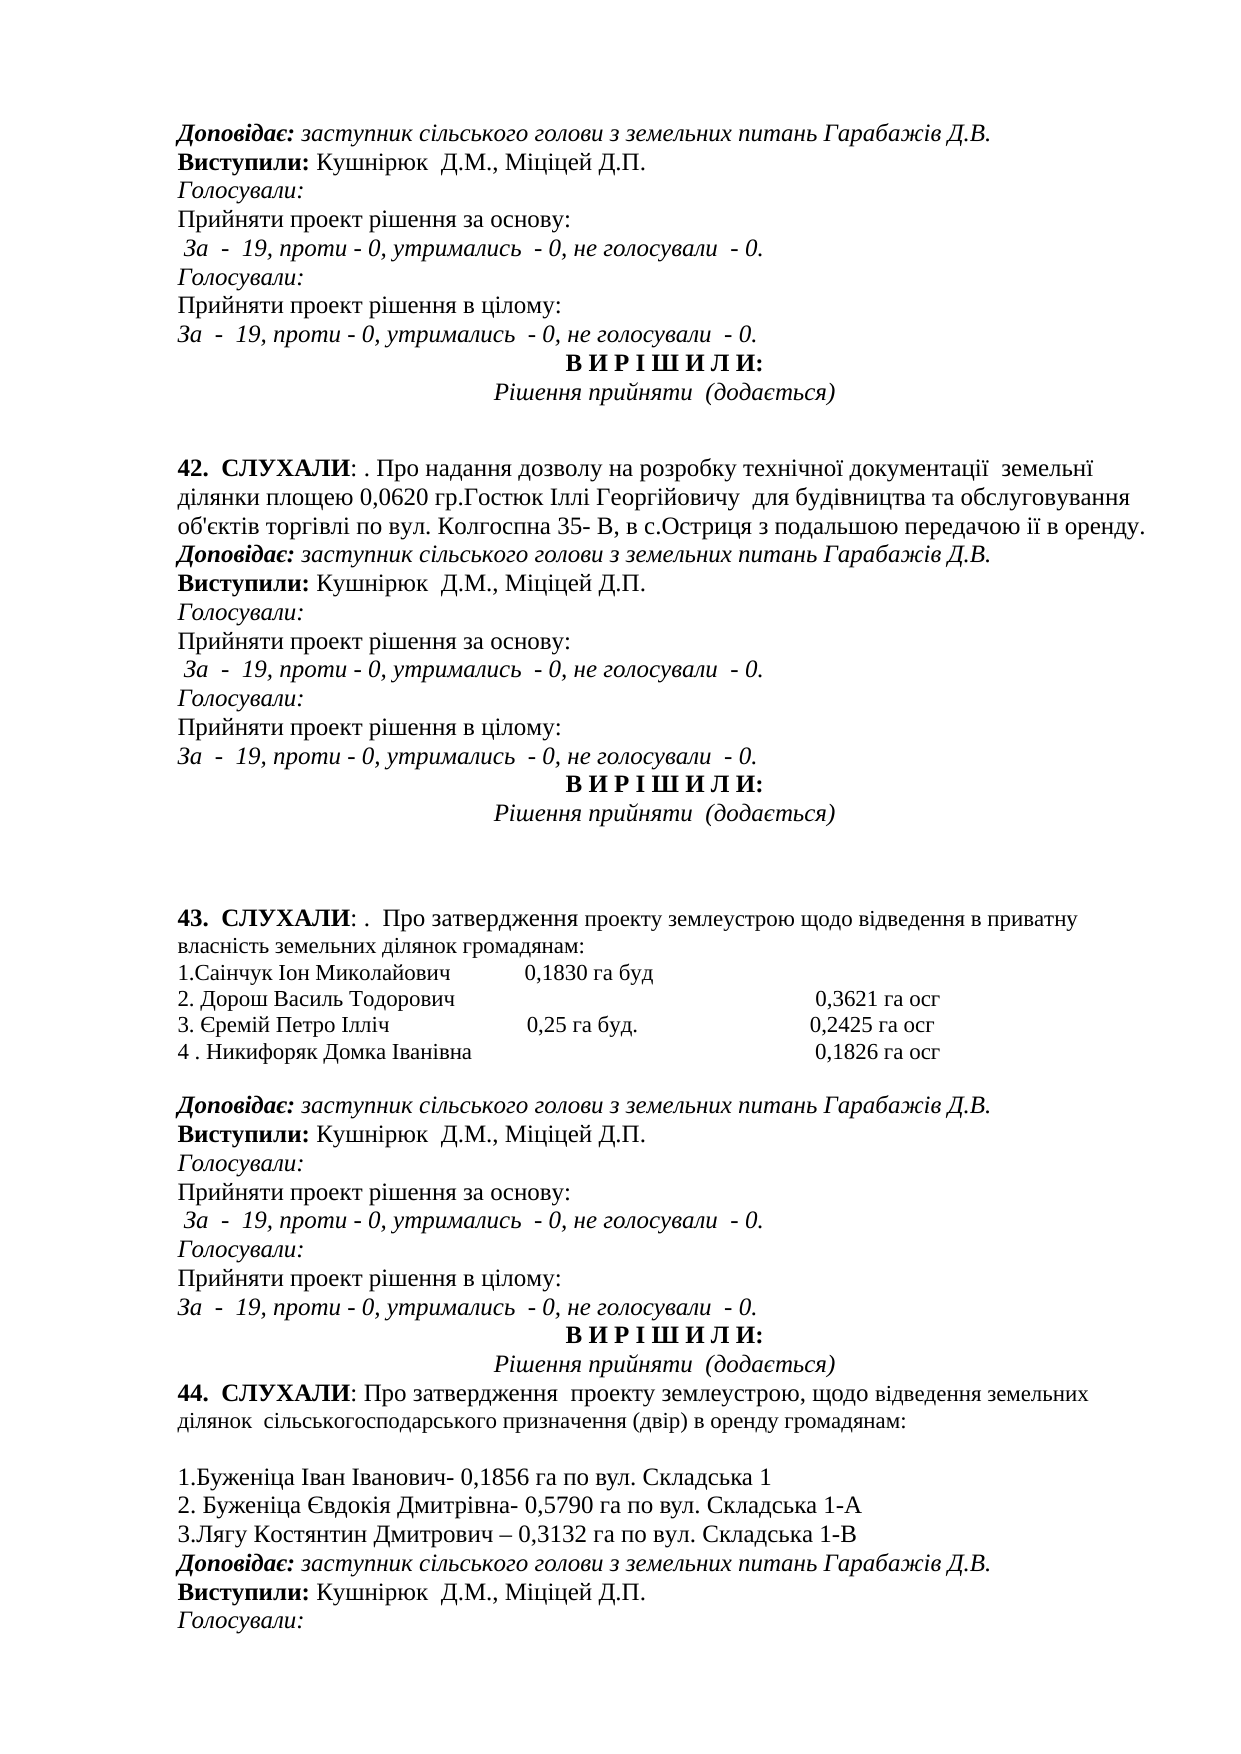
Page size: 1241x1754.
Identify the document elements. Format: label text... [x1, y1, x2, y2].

text За - 19, проти - 0, утримались - 0, не голосували - 0. [177, 1292, 1152, 1320]
text За - 19, проти - 0, утримались - 0, не голосували - 0. [177, 654, 1152, 683]
text Голосували: [177, 1148, 1152, 1177]
text Голосували: [177, 683, 1152, 712]
text За - 19, проти - 0, утримались - 0, не голосували - 0. [177, 1205, 1152, 1234]
text Голосували: [177, 597, 1152, 626]
text Голосували: [177, 1606, 1152, 1634]
text Виступили: Кушнірюк Д.М., Міціцей Д.П. [177, 1119, 1152, 1148]
text Прийняти проект рішення за основу: [177, 626, 1152, 654]
text В И Р І Ш И Л И: [177, 348, 1152, 377]
text Виступили: Кушнірюк Д.М., Міціцей Д.П. [177, 568, 1152, 597]
text Рішення прийняти (додається) [177, 798, 1152, 827]
text Виступили: Кушнірюк Д.М., Міціцей Д.П. [177, 147, 1152, 176]
text Прийняти проект рішення за основу: [177, 1177, 1152, 1205]
text Рішення прийняти (додається) [177, 377, 1152, 406]
text За - 19, проти - 0, утримались - 0, не голосували - 0. [177, 319, 1152, 348]
text Доповідає: заступник сільського голови з земельних питань Гарабажів Д.В. [177, 118, 1152, 147]
text Голосували: [177, 1234, 1152, 1263]
text Прийняти проект рішення за основу: [177, 204, 1152, 233]
text В И Р І Ш И Л И: [177, 769, 1152, 798]
text 3. Єремій Петро Ілліч 0,25 га буд. 0,2425 га осг [177, 1011, 1152, 1038]
text Прийняти проект рішення в цілому: [177, 712, 1152, 741]
text В И Р І Ш И Л И: [177, 1320, 1152, 1349]
text 43. СЛУХАЛИ: . Про затвердження проекту землеустрою щодо відведення в приватну власність земельних ділянок громадянам: [177, 903, 1152, 959]
text Прийняти проект рішення в цілому: [177, 1263, 1152, 1292]
text Доповідає: заступник сільського голови з земельних питань Гарабажів Д.В. [177, 539, 1152, 568]
text Прийняти проект рішення в цілому: [177, 291, 1152, 319]
text Виступили: Кушнірюк Д.М., Міціцей Д.П. [177, 1577, 1152, 1606]
text Доповідає: заступник сільського голови з земельних питань Гарабажів Д.В. [177, 1548, 1152, 1577]
text Голосували: [177, 262, 1152, 291]
text За - 19, проти - 0, утримались - 0, не голосували - 0. [177, 741, 1152, 769]
text 1.Буженіца Іван Іванович- 0,1856 га по вул. Складська 1 [177, 1462, 1152, 1491]
text 42. СЛУХАЛИ: . Про надання дозволу на розробку технічної документації земельнї ділянки площею 0,0620 гр.Гостюк Іллі Георгійовичу для будівництва та обслуговування об'єктів торгівлі по вул. Колгоспна 35- В, в с.Остриця з подальшою передачою ії в оренду. [177, 453, 1152, 539]
text Рішення прийняти (додається) [177, 1349, 1152, 1378]
text Доповідає: заступник сільського голови з земельних питань Гарабажів Д.В. [177, 1090, 1152, 1119]
text 3.Лягу Костянтин Дмитрович – 0,3132 га по вул. Складська 1-В [177, 1519, 1152, 1548]
text 4 . Никифоряк Домка Іванівна 0,1826 га осг [177, 1038, 1152, 1064]
text За - 19, проти - 0, утримались - 0, не голосували - 0. [177, 233, 1152, 262]
text 2. Буженіца Євдокія Дмитрівна- 0,5790 га по вул. Складська 1-А [177, 1491, 1152, 1519]
text 44. СЛУХАЛИ: Про затвердження проекту землеустрою, щодо відведення земельних ділянок сільськогосподарського призначення (двір) в оренду громадянам: [177, 1378, 1152, 1433]
text 2. Дорош Василь Тодорович 0,3621 га осг [177, 985, 1152, 1011]
text Голосували: [177, 176, 1152, 204]
text 1.Саінчук Іон Миколайович 0,1830 га буд [177, 959, 1152, 985]
